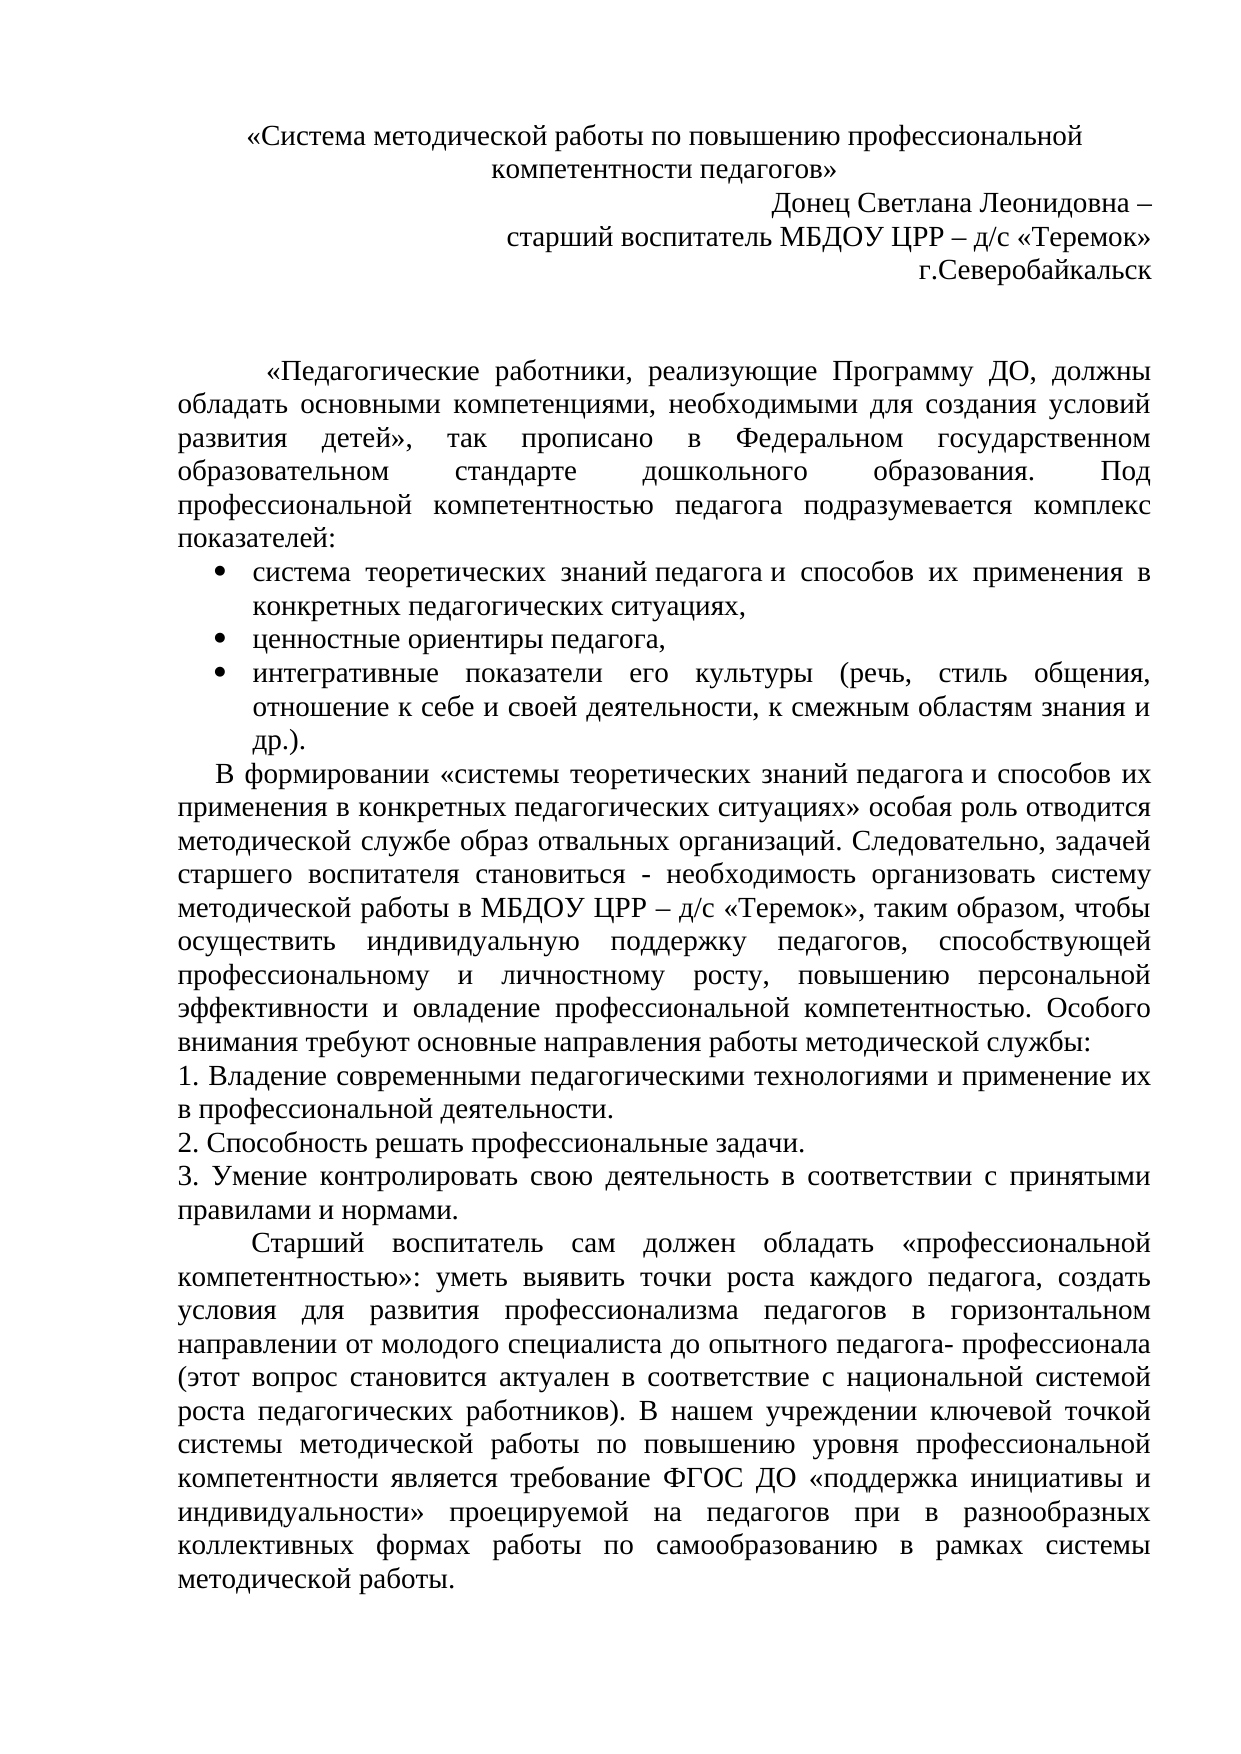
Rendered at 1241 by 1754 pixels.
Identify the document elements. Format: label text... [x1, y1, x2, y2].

text 1. Владение современными педагогическими технологиями и применение их в профессиональной деятельности. [177, 1058, 1152, 1125]
text г.Северобайкальск [177, 252, 1152, 286]
list ценностные ориентиры педагога, [215, 621, 1152, 655]
text 3. Умение контролировать свою деятельность в соответствии с принятыми правилами и нормами. [177, 1158, 1152, 1225]
text Старший воспитатель сам должен обладать «профессиональной компетентностью»: уметь выявить точки роста каждого педагога, создать условия для развития профессионализма педагогов в горизонтальном направлении от молодого специалиста до опытного педагога- профессионала (этот вопрос становится актуален в соответствие с национальной системой роста педагогических работников). В нашем учреждении ключевой точкой системы методической работы по повышению уровня профессиональной компетентности является требование ФГОС ДО «поддержка инициативы и индивидуальности» проецируемой на педагогов при в разнообразных коллективных формах работы по самообразованию в рамках системы методической работы. [177, 1225, 1152, 1594]
text «Система методической работы по повышению профессиональной компетентности педагогов» [177, 118, 1152, 185]
text старший воспитатель МБДОУ ЦРР – д/с «Теремок» [177, 219, 1152, 252]
list интегративные показатели его культуры (речь, стиль общения, отношение к себе и своей деятельности, к смежным областям знания и др.). [215, 655, 1152, 756]
list система теоретических знаний педагога и способов их применения в конкретных педагогических ситуациях, [215, 554, 1152, 621]
text «Педагогические работники, реализующие Программу ДО, должны обладать основными компетенциями, необходимыми для создания условий развития детей», так прописано в Федеральном государственном образовательном стандарте дошкольного образования. Под профессиональной компетентностью педагога подразумевается комплекс показателей: [177, 353, 1152, 554]
text В формировании «системы теоретических знаний педагога и способов их применения в конкретных педагогических ситуациях» особая роль отводится методической службе образ отвальных организаций. Следовательно, задачей старшего воспитателя становиться - необходимость организовать систему методической работы в МБДОУ ЦРР – д/с «Теремок», таким образом, чтобы осуществить индивидуальную поддержку педагогов, способствующей профессиональному и личностному росту, повышению персональной эффективности и овладение профессиональной компетентностью. Особого внимания требуют основные направления работы методической службы: [177, 756, 1152, 1058]
text 2. Способность решать профессиональные задачи. [177, 1125, 1152, 1158]
text Донец Светлана Леонидовна – [177, 185, 1152, 219]
